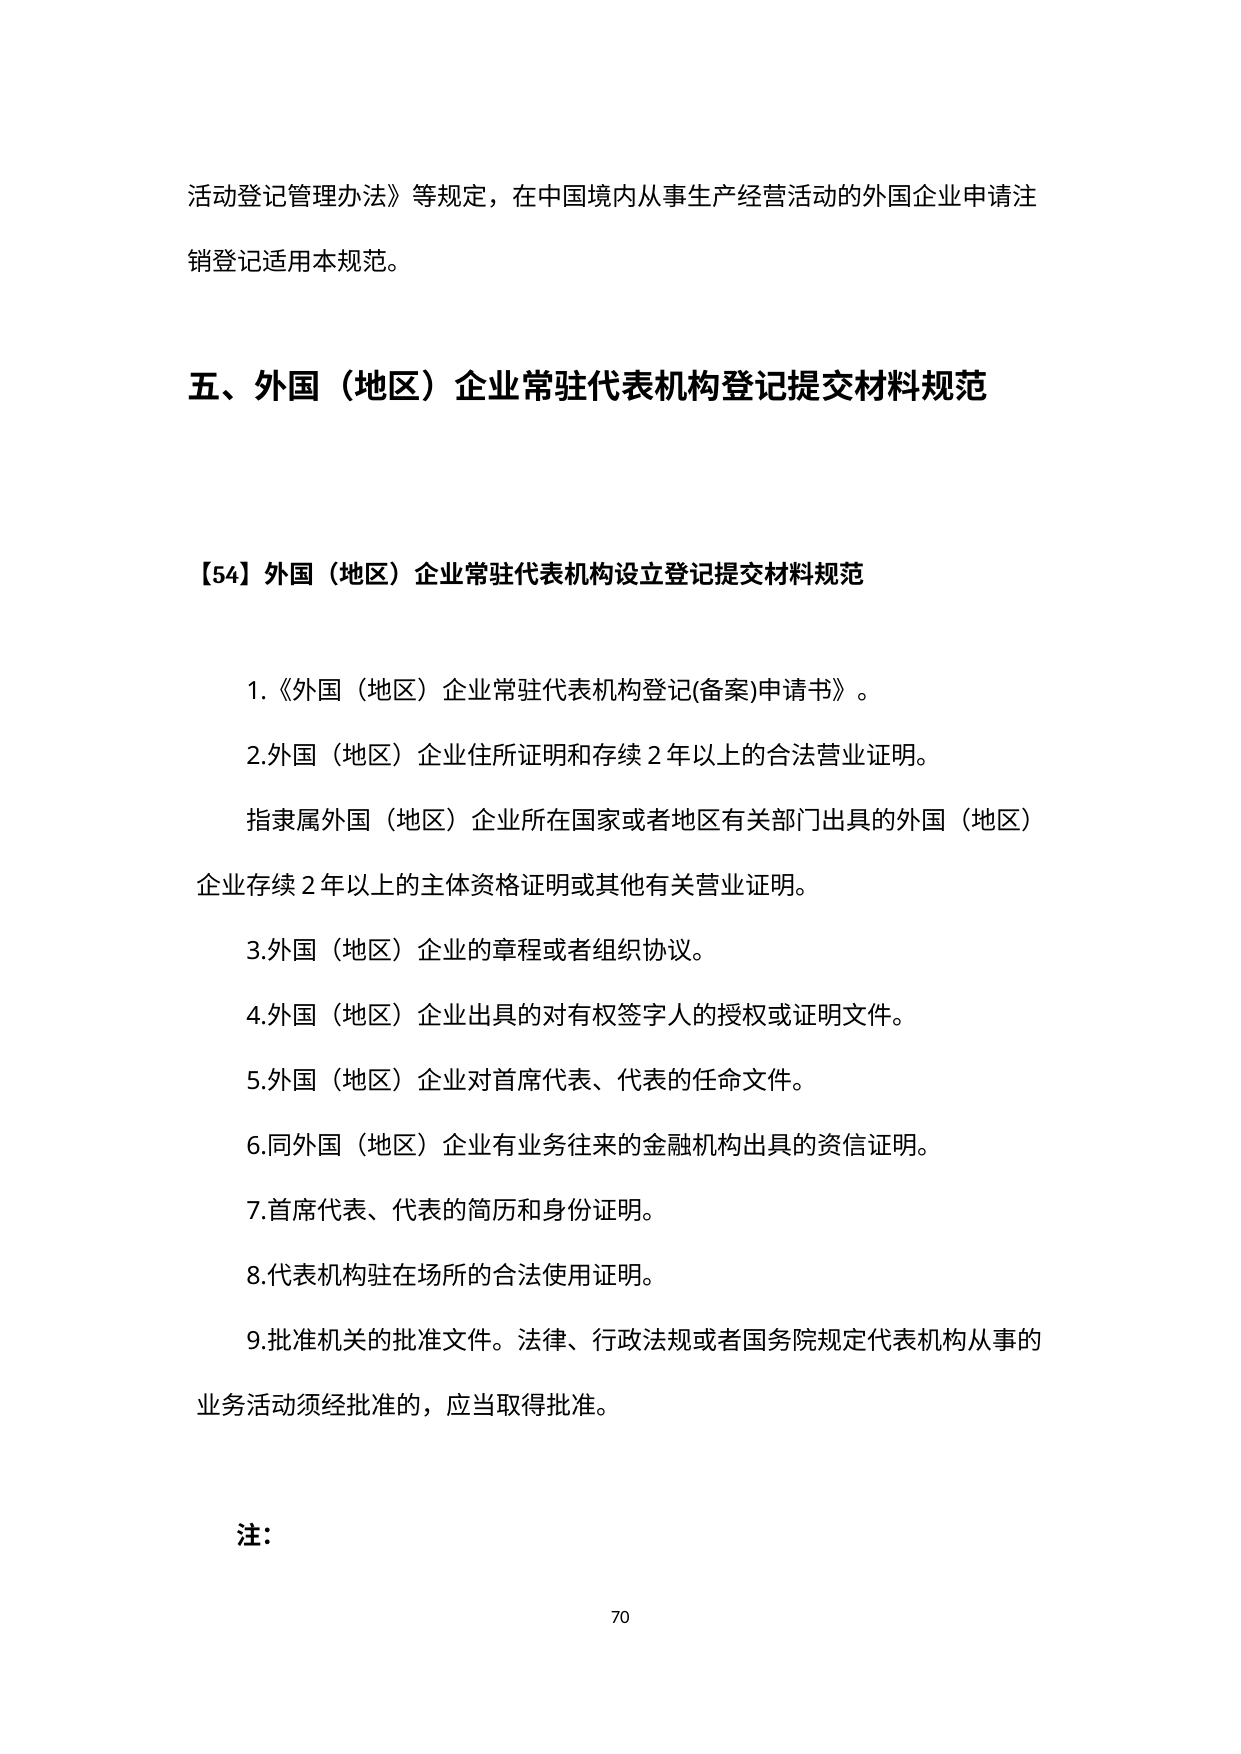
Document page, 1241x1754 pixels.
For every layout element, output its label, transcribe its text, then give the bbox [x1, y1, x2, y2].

text 指隶属外国（地区）企业所在国家或者地区有关部门出具的外国（地区）企业存续2年以上的主体资格证明或其他有关营业证明。 [196, 786, 1053, 916]
text 8.代表机构驻在场所的合法使用证明。 [196, 1241, 1053, 1306]
subtitle 五、外国（地区）企业常驻代表机构登记提交材料规范 [187, 352, 1053, 417]
text 7.首席代表、代表的简历和身份证明。 [196, 1176, 1053, 1241]
text 注： [187, 1501, 1053, 1566]
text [187, 162, 1053, 292]
text 2.外国（地区）企业住所证明和存续2年以上的合法营业证明。 [196, 721, 1053, 786]
text 5.外国（地区）企业对首席代表、代表的任命文件。 [196, 1046, 1053, 1111]
text 6.同外国（地区）企业有业务往来的金融机构出具的资信证明。 [196, 1111, 1053, 1176]
text 4.外国（地区）企业出具的对有权签字人的授权或证明文件。 [196, 981, 1053, 1046]
text 9.批准机关的批准文件。法律、行政法规或者国务院规定代表机构从事的业务活动须经批准的，应当取得批准。 [196, 1306, 1053, 1436]
text 1.《外国（地区）企业常驻代表机构登记(备案)申请书》。 [196, 656, 1053, 721]
text 3.外国（地区）企业的章程或者组织协议。 [196, 916, 1053, 981]
subtitle 【54】外国（地区）企业常驻代表机构设立登记提交材料规范 [187, 540, 1053, 605]
